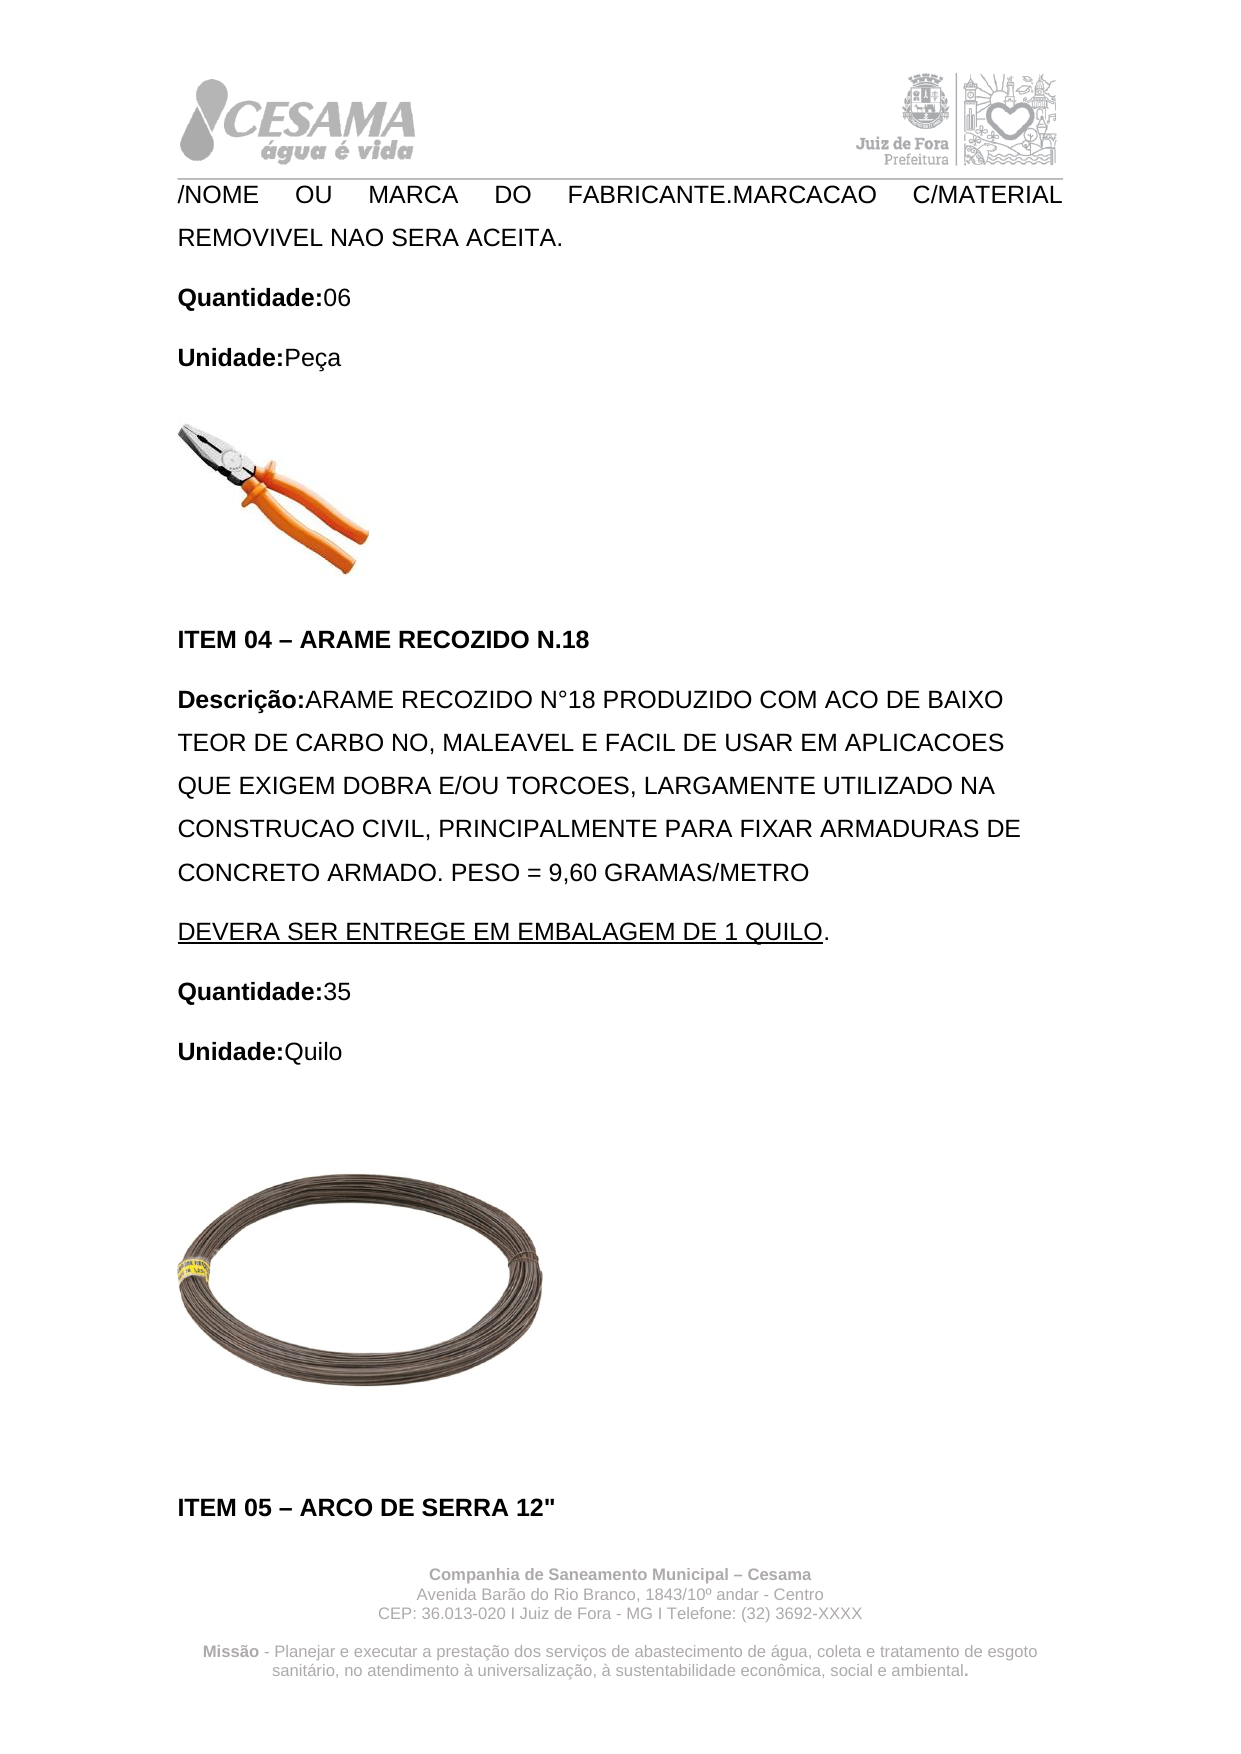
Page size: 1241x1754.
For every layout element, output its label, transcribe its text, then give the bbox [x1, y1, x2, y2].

text Descrição:ARAME RECOZIDO N°18 PRODUZIDO COM ACO DE BAIXO TEOR DE CARBO NO, MALEAVEL E FACIL DE USAR EM APLICACOES QUE EXIGEM DOBRA E/OU TORCOES, LARGAMENTE UTILIZADO NA CONSTRUCAO CIVIL, PRINCIPALMENTE PARA FIXAR ARMADURAS DE CONCRETO ARMADO. PESO = 9,60 GRAMAS/METRO [177, 685, 1063, 886]
text ITEM 05 – ARCO DE SERRA 12" [177, 1493, 1063, 1522]
picture [177, 402, 370, 595]
text Unidade:Peça [177, 343, 1063, 371]
picture [177, 1096, 543, 1463]
text DEVERA SER ENTREGE EM EMBALAGEM DE 1 QUILO. [177, 917, 1063, 946]
picture [177, 73, 1064, 180]
text Quantidade:06 [177, 283, 1063, 312]
text ITEM 04 – ARAME RECOZIDO N.18 [177, 625, 1063, 654]
text Quantidade:35 [177, 977, 1063, 1006]
text Unidade:Quilo [177, 1037, 1063, 1066]
